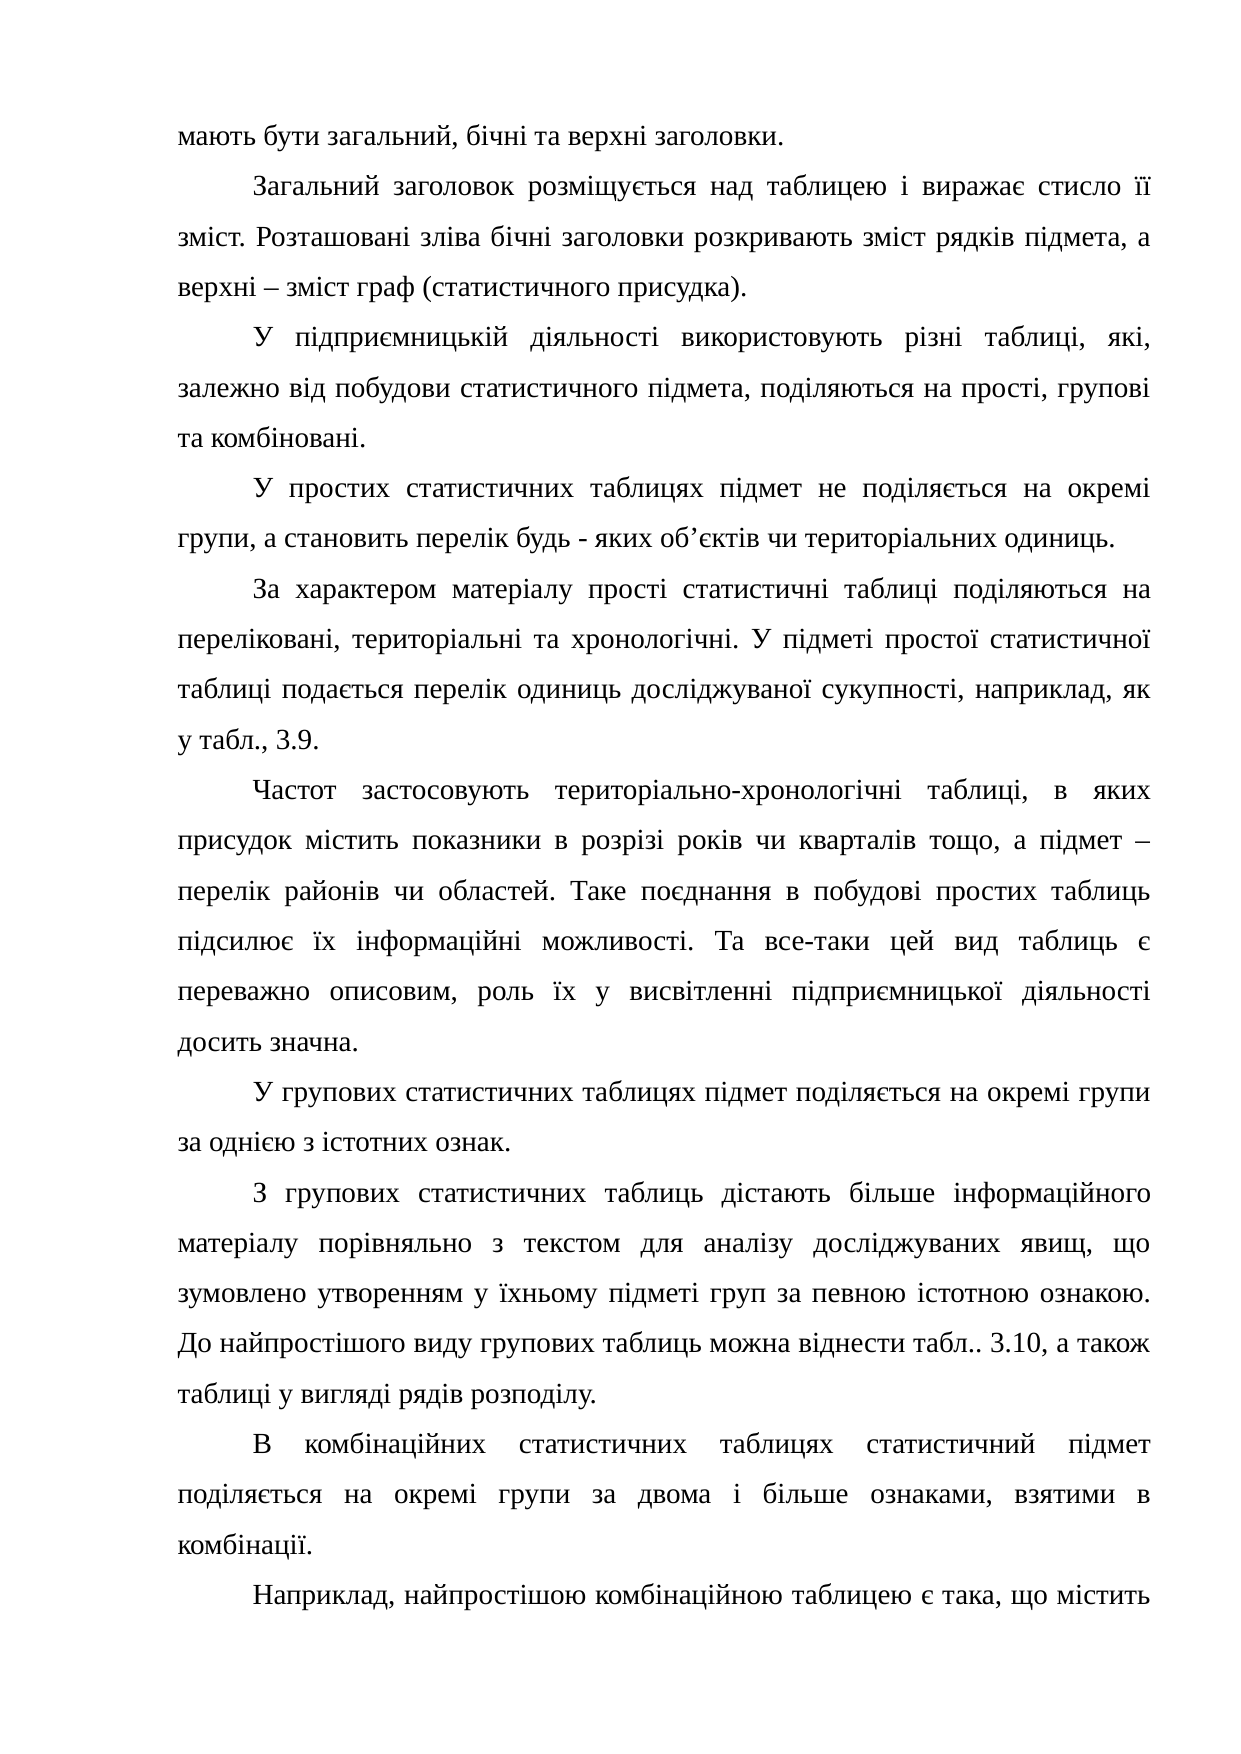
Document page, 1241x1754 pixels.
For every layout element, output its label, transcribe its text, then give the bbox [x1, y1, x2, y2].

text За характером матеріалу прості статистичні таблиці поділяються на переліковані, територіальні та хронологічні. У підметі простої статистичної таблиці подається перелік одиниць досліджуваної сукупності, наприклад, як у табл., 3.9. [177, 571, 1152, 755]
text У підприємницькій діяльності використовують різні таблиці, які, залежно від побудови статистичного підмета, поділяються на прості, групові та комбіновані. [177, 319, 1152, 453]
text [177, 1577, 1152, 1611]
text У простих статистичних таблицях підмет не поділяється на окремі групи, а становить перелік будь - яких об’єктів чи територіальних одиниць. [177, 470, 1152, 554]
text Частот застосовують територіально-хронологічні таблиці, в яких присудок містить показники в розрізі років чи кварталів тощо, а підмет – перелік районів чи областей. Таке поєднання в побудові простих таблиць підсилює їх інформаційні можливості. Та все-таки цей вид таблиць є переважно описовим, роль їх у висвітленні підприємницької діяльності досить значна. [177, 772, 1152, 1057]
text З групових статистичних таблиць дістають більше інформаційного матеріалу порівняльно з текстом для аналізу досліджуваних явищ, що зумовлено утворенням у їхньому підметі груп за певною істотною ознакою. До найпростішого виду групових таблиць можна віднести табл.. 3.10, а також таблиці у вигляді рядів розподілу. [177, 1175, 1152, 1409]
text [177, 118, 1152, 152]
text В комбінаційних статистичних таблицях статистичний підмет поділяється на окремі групи за двома і більше ознаками, взятими в комбінації. [177, 1426, 1152, 1560]
text У групових статистичних таблицях підмет поділяється на окремі групи за однією з істотних ознак. [177, 1074, 1152, 1158]
text Загальний заголовок розміщується над таблицею і виражає стисло її зміст. Розташовані зліва бічні заголовки розкривають зміст рядків підмета, а верхні – зміст граф (статистичного присудка). [177, 168, 1152, 303]
